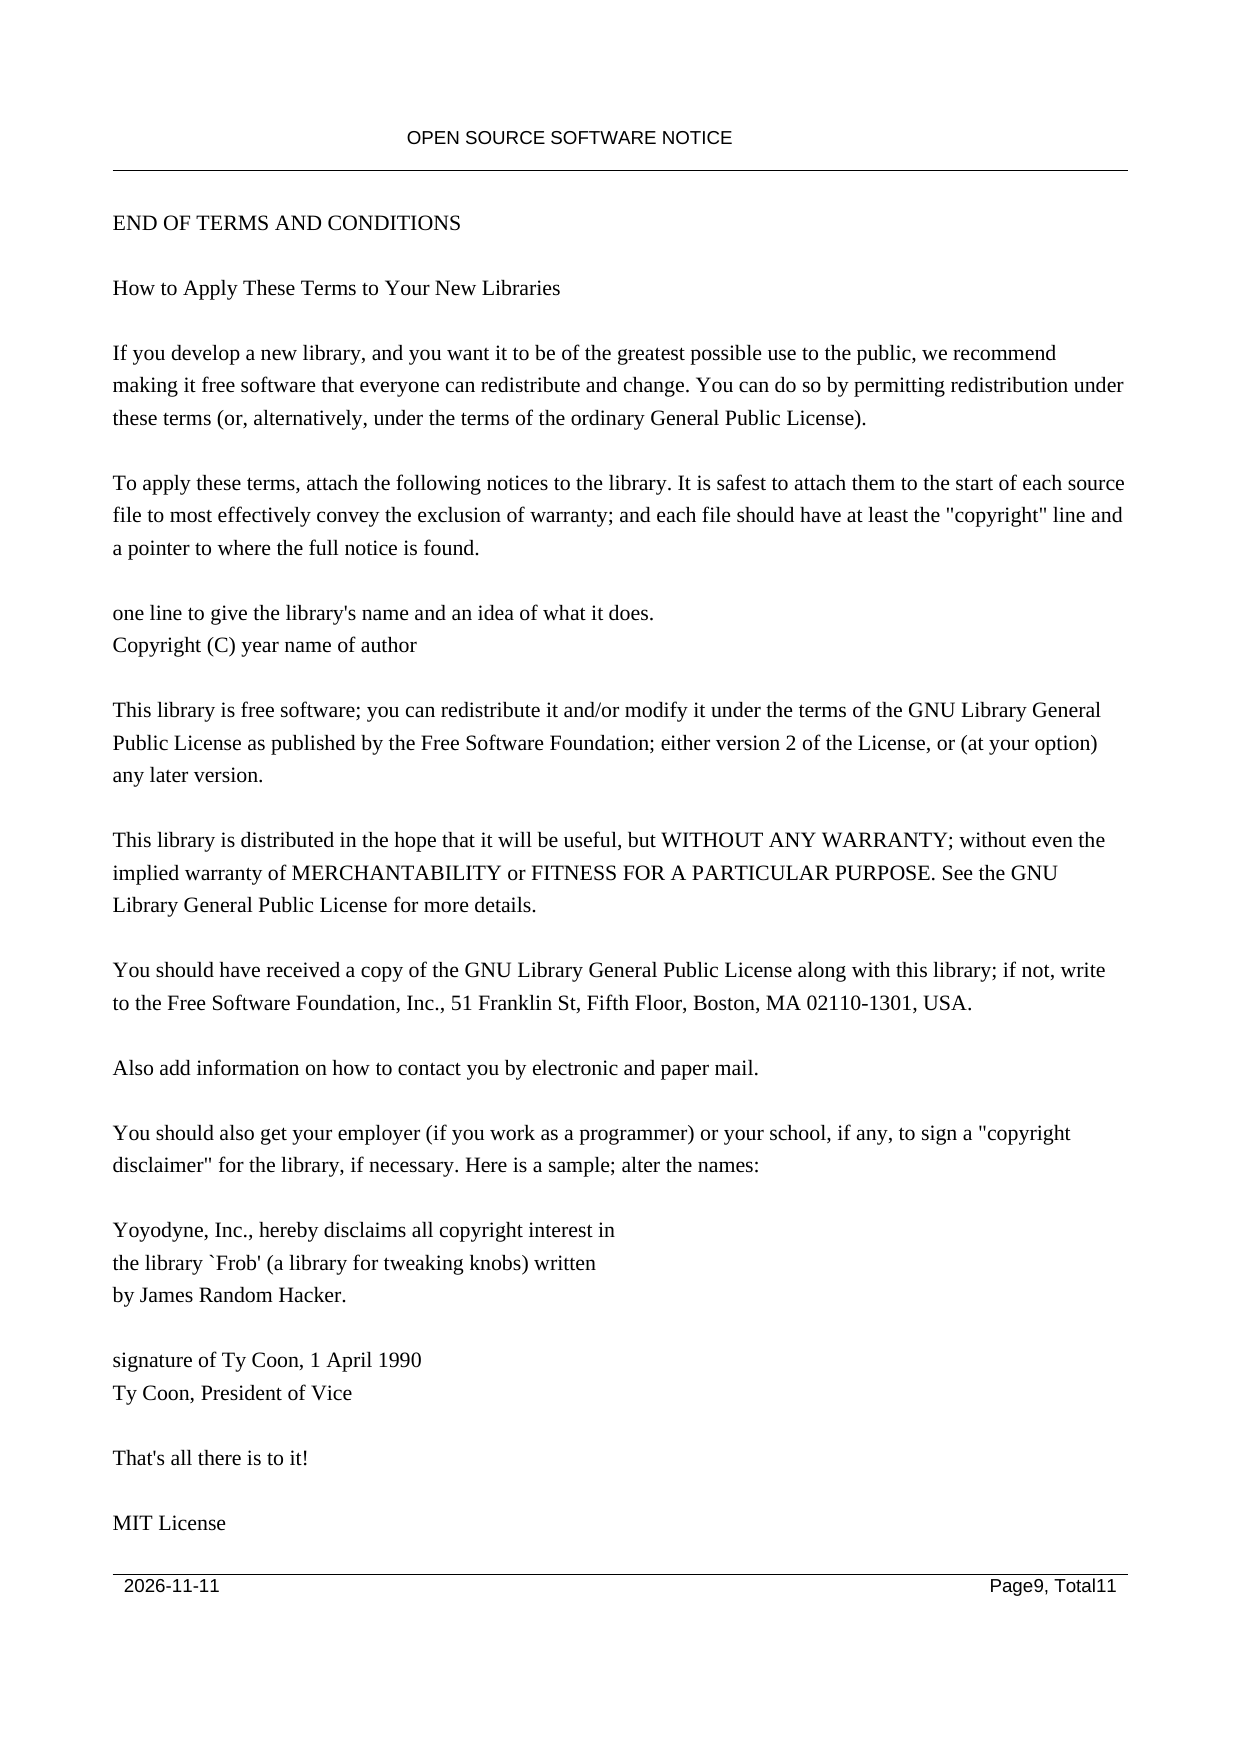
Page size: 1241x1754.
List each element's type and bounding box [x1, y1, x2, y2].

text [112, 206, 1128, 1539]
